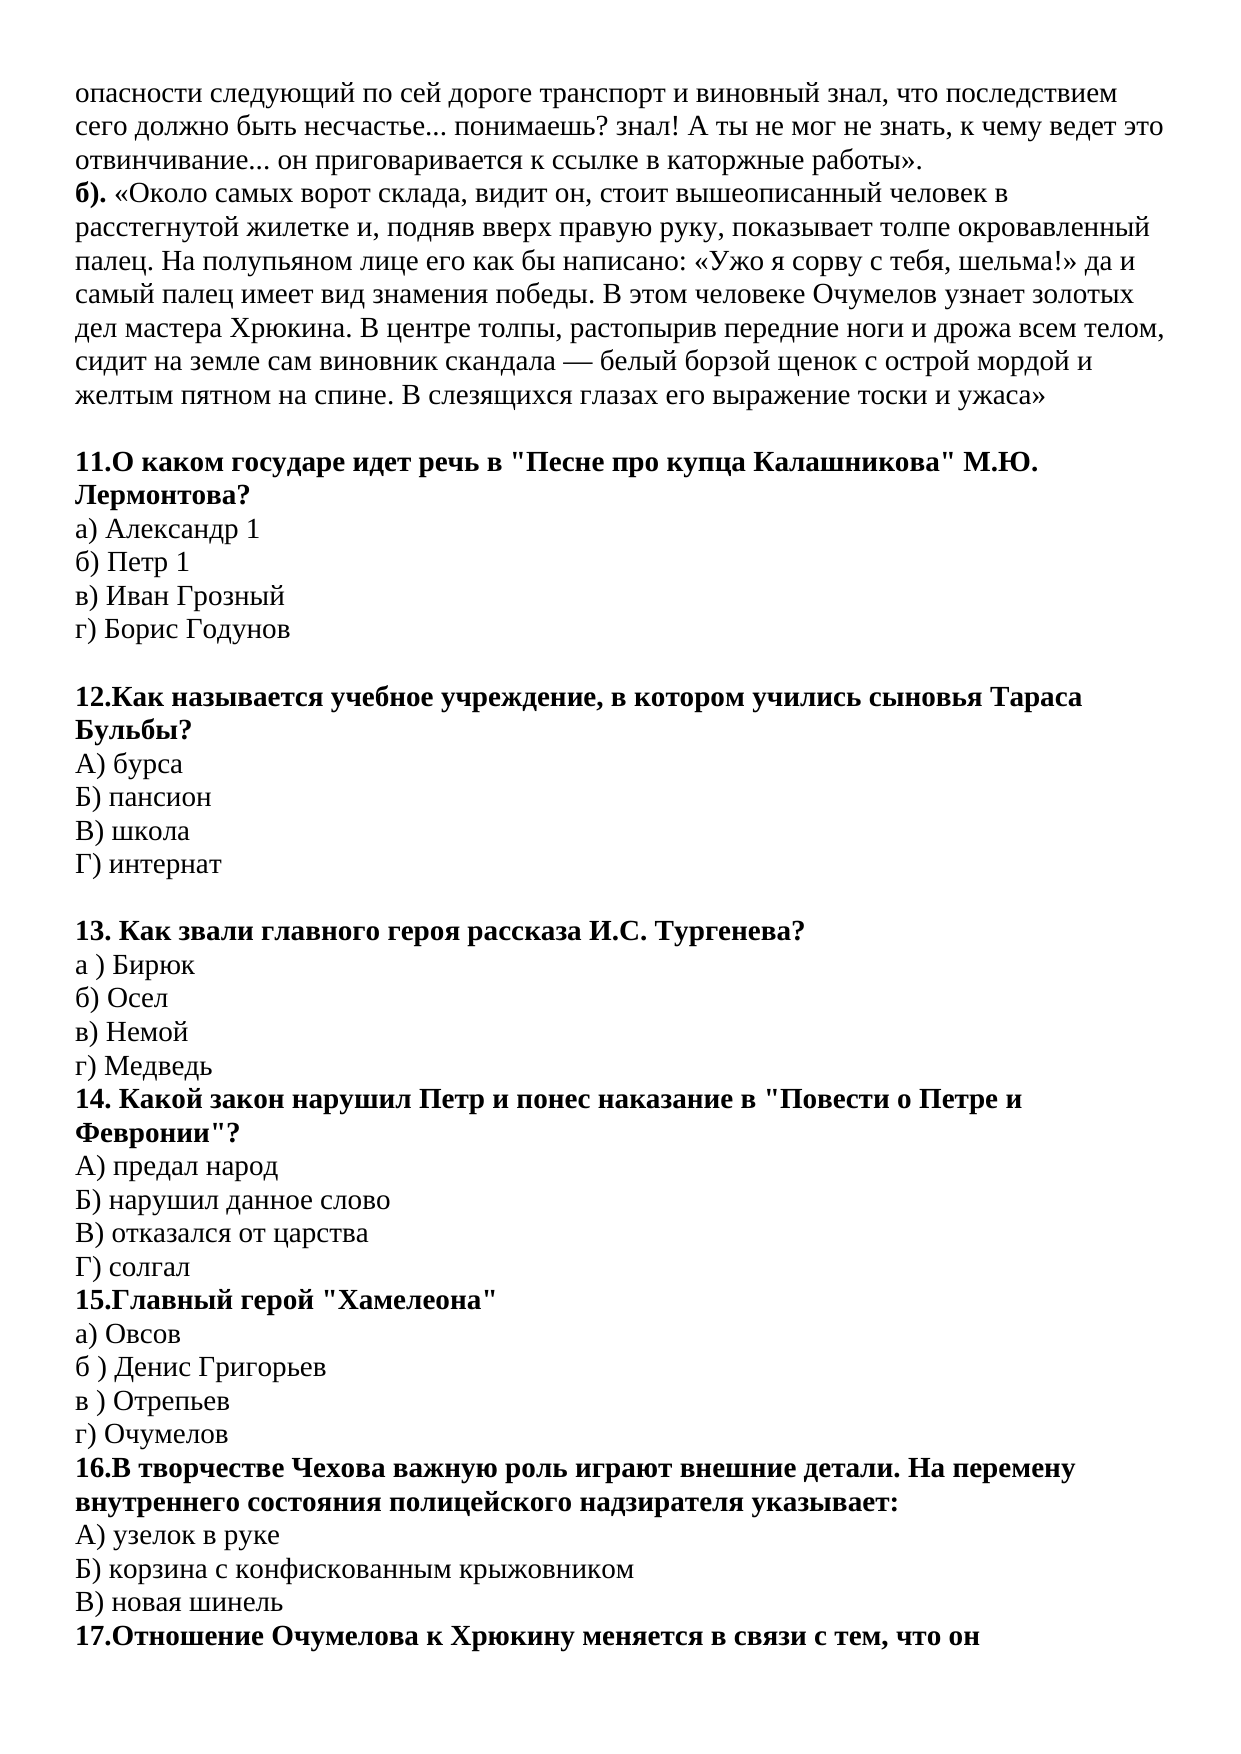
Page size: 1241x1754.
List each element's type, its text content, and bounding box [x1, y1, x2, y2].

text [75, 75, 1165, 410]
text А) предал народ [75, 1148, 1165, 1182]
text в) Немой [75, 1014, 1165, 1048]
text Б) нарушил данное слово [75, 1182, 1165, 1215]
text 12.Как называется учебное учреждение, в котором учились сыновья Тараса Бульбы? [75, 679, 1165, 746]
text Б) корзина с конфискованным крыжовником [75, 1551, 1165, 1584]
text 16.В творчестве Чехова важную роль играют внешние детали. На перемену внутреннего состояния полицейского надзирателя указывает: [75, 1450, 1165, 1517]
text 15.Главный герой "Хамелеона" [75, 1282, 1165, 1316]
text б) Петр 1 [75, 544, 1165, 578]
text в) Иван Грозный [75, 578, 1165, 612]
text г) Очумелов [75, 1417, 1165, 1450]
text а ) Бирюк [75, 947, 1165, 981]
text Б) пансион [75, 779, 1165, 813]
text б) Осел [75, 981, 1165, 1014]
text г) Медведь [75, 1048, 1165, 1081]
text В) новая шинель [75, 1584, 1165, 1618]
text Г) солгал [75, 1249, 1165, 1282]
text а) Овсов [75, 1316, 1165, 1349]
text г) Борис Годунов [75, 612, 1165, 645]
text 14. Какой закон нарушил Петр и понес наказание в "Повести о Петре и Февронии"? [75, 1081, 1165, 1148]
text б ) Денис Григорьев [75, 1349, 1165, 1383]
text в ) Отрепьев [75, 1383, 1165, 1417]
text В) школа [75, 813, 1165, 846]
text 13. Как звали главного героя рассказа И.С. Тургенева? [75, 913, 1165, 947]
text а) Александр 1 [75, 511, 1165, 544]
text А) узелок в руке [75, 1517, 1165, 1551]
text Г) интернат [75, 846, 1165, 880]
text 11.О каком государе идет речь в "Песне про купца Калашникова" М.Ю. Лермонтова? [75, 444, 1165, 511]
text 17.Отношение Очумелова к Хрюкину меняется в связи с тем, что он [75, 1618, 1165, 1651]
text В) отказался от царства [75, 1215, 1165, 1249]
text А) бурса [75, 746, 1165, 779]
